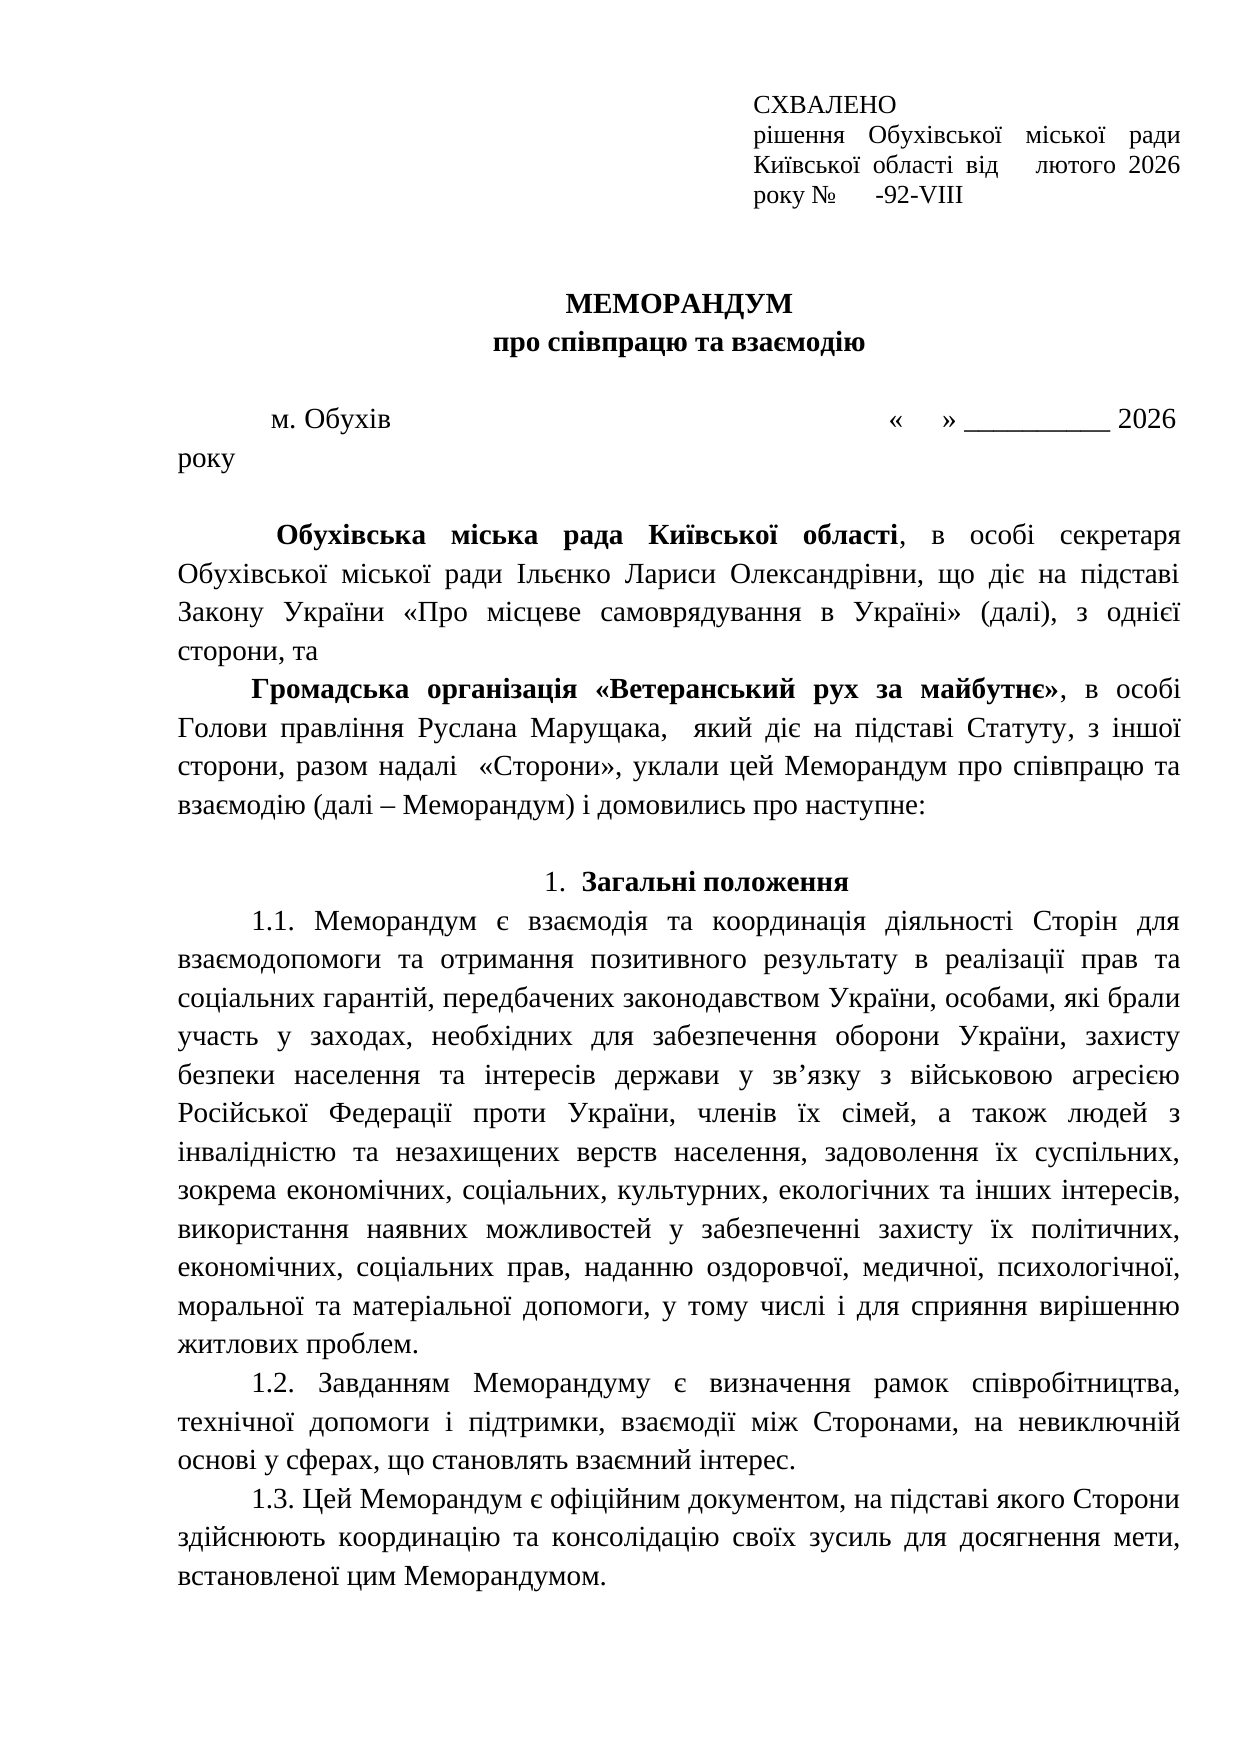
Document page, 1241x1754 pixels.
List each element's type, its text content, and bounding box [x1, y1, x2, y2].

text МЕМОРАНДУМ [177, 286, 1181, 319]
text Громадська організація «Ветеранський рух за майбутнє», в особі Голови правління Руслана Марущака, який діє на підставі Статуту, з іншої сторони, разом надалі «Сторони», уклали цей Меморандум про співпрацю та взаємодію (далі – Меморандум) і домовились про наступне: [177, 671, 1181, 821]
text 1.3. Цей Меморандум є офіційним документом, на підставі якого Сторони здійснюють координацію та консолідацію своїх зусиль для досягнення мети, встановленої цим Меморандумом. [177, 1481, 1181, 1591]
text 1.1. Меморандум є взаємодія та координація діяльності Сторін для взаємодопомоги та отримання позитивного результату в реалізації прав та соціальних гарантій, передбачених законодавством України, особами, які брали участь у заходах, необхідних для забезпечення оборони України, захисту безпеки населення та інтересів держави у зв’язку з військовою агресією Російської Федерації проти України, членів їх сімей, а також людей з інвалідністю та незахищених верств населення, задоволення їх суспільних, зокрема економічних, соціальних, культурних, екологічних та інших інтересів, використання наявних можливостей у забезпеченні захисту їх політичних, економічних, соціальних прав, наданню оздоровчої, медичної, психологічної, моральної та матеріальної допомоги, у тому числі і для сприяння вирішенню житлових проблем. [177, 903, 1181, 1360]
list Загальні положення [215, 864, 1178, 898]
text про співпрацю та взаємодію [177, 324, 1181, 358]
text 1.2. Завданням Меморандуму є визначення рамок співробітництва, технічної допомоги і підтримки, взаємодії між Сторонами, на невиключній основі у сферах, що становлять взаємний інтерес. [177, 1365, 1181, 1476]
text м. Обухів « » __________ 2026 року [177, 402, 1181, 474]
text рішення Обухівської міської ради Київської області від лютого 2026 року № -92-VIII [753, 119, 1181, 209]
text СХВАЛЕНО [753, 89, 1181, 119]
text Обухівська міська рада Київської області, в особі секретаря Обухівської міської ради Ільєнко Лариси Олександрівни, що діє на підставі Закону України «Про місцеве самоврядування в Україні» (далі), з однієї сторони, та [177, 628, 1181, 666]
text Обухівська міська рада Київської області, в особі секретаря Обухівської міської ради Ільєнко Лариси Олександрівни, що діє на підставі Закону України «Про місцеве самоврядування в Україні» (далі), з однієї сторони, та [177, 517, 1181, 556]
